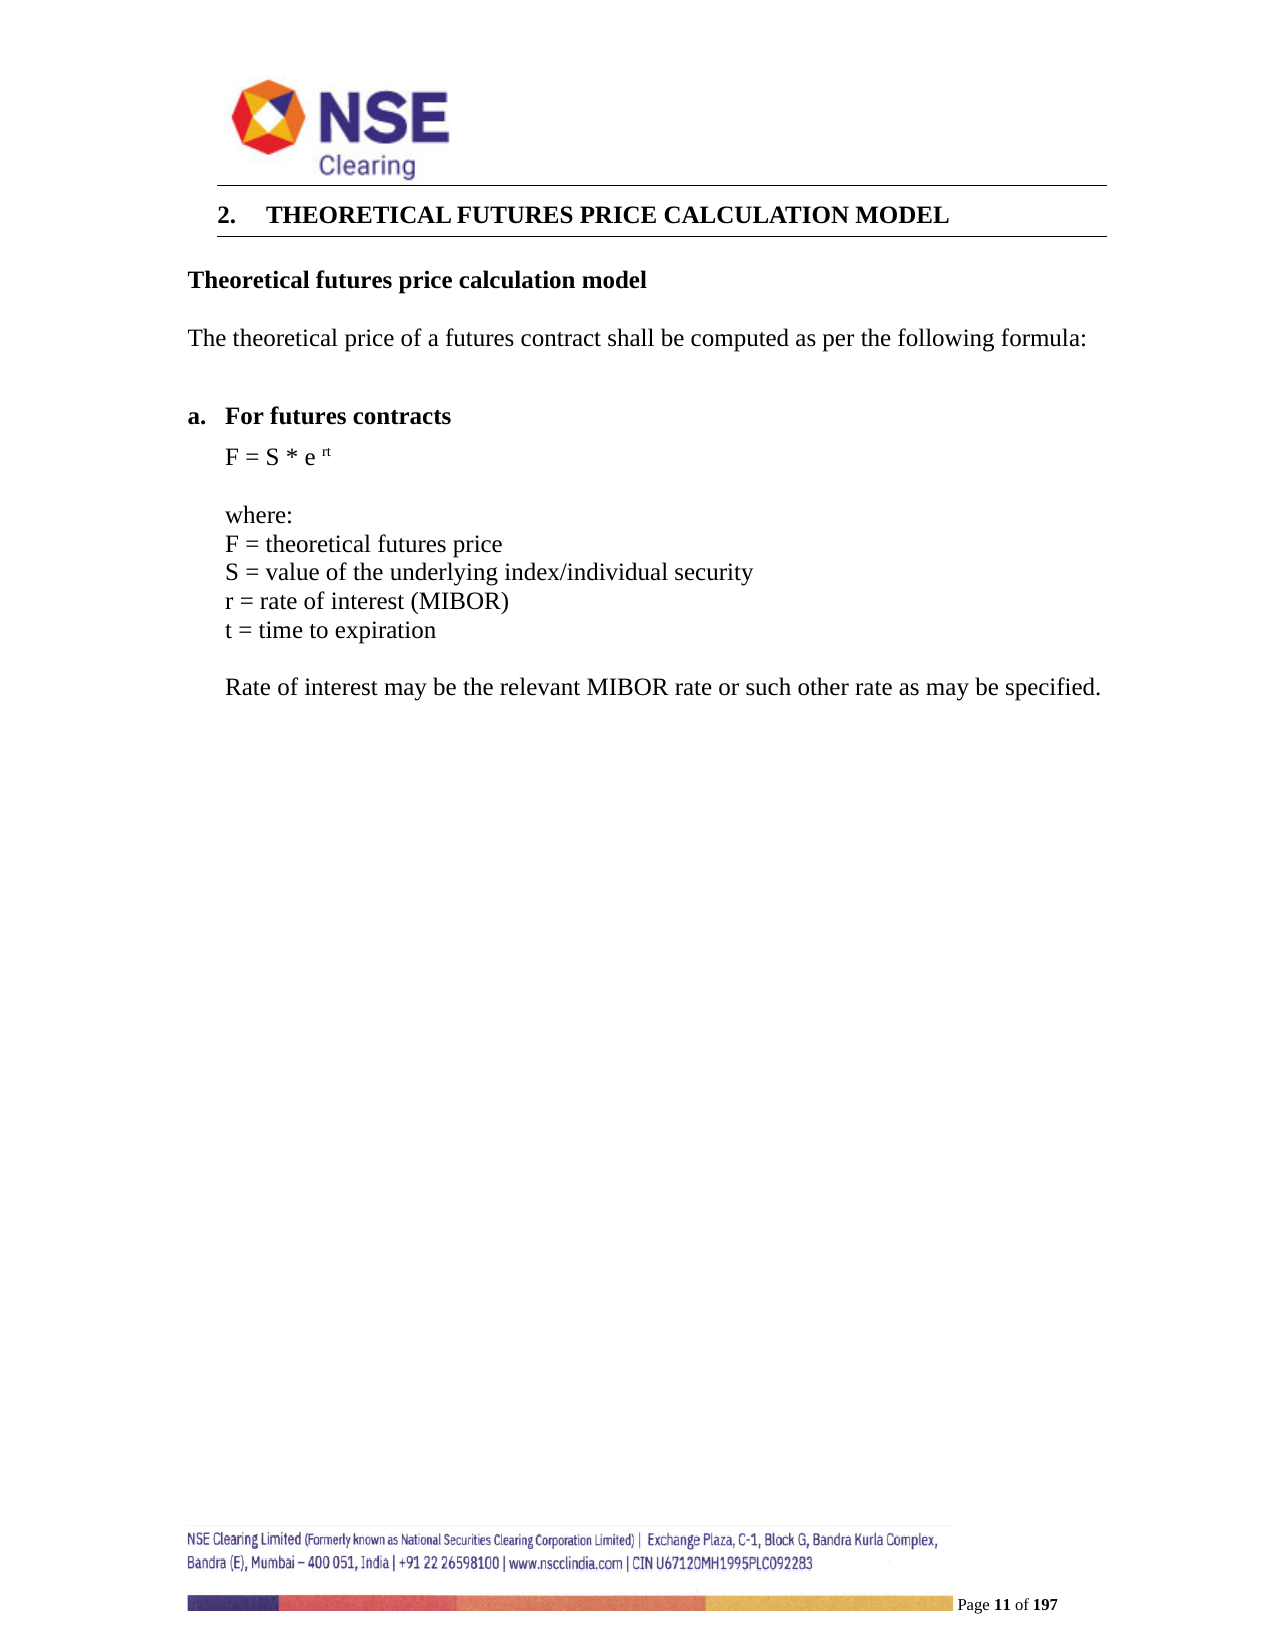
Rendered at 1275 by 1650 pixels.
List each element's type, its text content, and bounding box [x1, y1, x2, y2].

list For futures contracts [187, 401, 1107, 430]
text The theoretical price of a futures contract shall be computed as per the following formula: [187, 323, 1107, 352]
text where: [225, 500, 1107, 529]
text Rate of interest may be the relevant MIBOR rate or such other rate as may be specified. [225, 672, 1107, 701]
text F = S * e rt [225, 442, 1107, 471]
subtitle Theoretical futures price calculation model [217, 186, 1107, 236]
text S = value of the underlying index/individual security [225, 557, 1107, 586]
picture [187, 1525, 954, 1611]
text t = time to expiration [225, 615, 1107, 644]
text Theoretical futures price calculation model [187, 265, 1107, 294]
picture [187, 75, 493, 185]
text r = rate of interest (MIBOR) [225, 586, 1107, 615]
text F = theoretical futures price [225, 529, 1107, 557]
